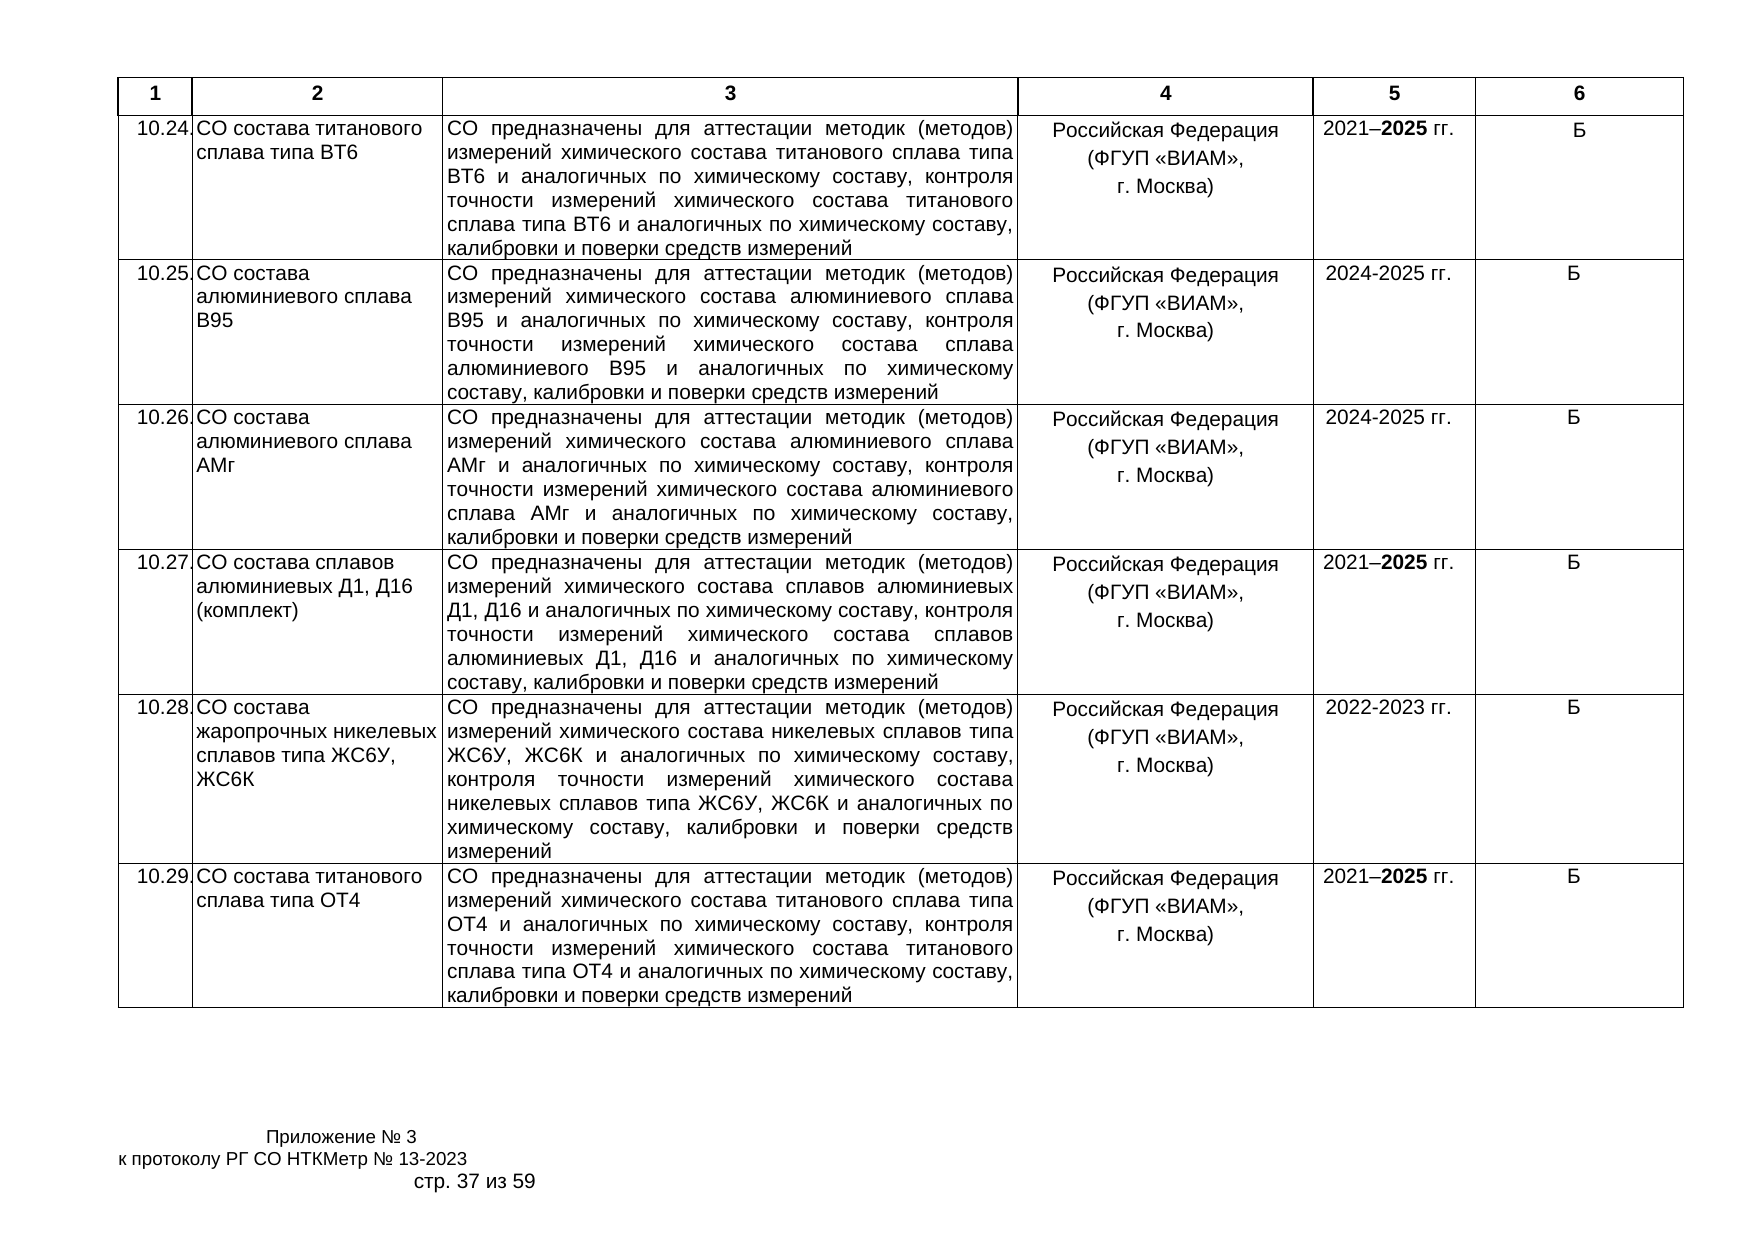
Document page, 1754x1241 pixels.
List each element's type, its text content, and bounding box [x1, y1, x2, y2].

table_cell Российская Федерация (ФГУП «ВИАМ», г. Москва) [1018, 260, 1313, 404]
table_cell СО предназначены для аттестации методик (методов) измерений химического состава алюминиевого сплава В95 и аналогичных по химическому составу, контроля точности измерений химического состава сплава алюминиевого В95 и аналогичных по химическому составу, калибровки и поверки средств измерений [443, 260, 1017, 404]
table_cell СО состава титанового сплава типа ОТ4 [193, 864, 442, 1007]
table_header 4 [1019, 78, 1312, 114]
table_cell [119, 864, 192, 1007]
table_cell 2024-2025 гг. [1314, 405, 1475, 549]
table_cell СО предназначены для аттестации методик (методов) измерений химического состава сплавов алюминиевых Д1, Д16 и аналогичных по химическому составу, контроля точности измерений химического состава сплавов алюминиевых Д1, Д16 и аналогичных по химическому составу, калибровки и поверки средств измерений [443, 550, 1017, 694]
table_cell СО состава алюминиевого сплава АМг [193, 405, 442, 549]
table_cell [119, 260, 192, 404]
table_cell СО предназначены для аттестации методик (методов) измерений химического состава никелевых сплавов типа ЖС6У, ЖС6К и аналогичных по химическому составу, контроля точности измерений химического состава никелевых сплавов типа ЖС6У, ЖС6К и аналогичных по химическому составу, калибровки и поверки средств измерений [443, 695, 1017, 862]
table_header 1 [119, 78, 191, 114]
table_cell [119, 116, 192, 259]
table_cell 2021–2025 гг. [1314, 116, 1475, 259]
table_cell Б [1476, 695, 1683, 862]
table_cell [1018, 116, 1313, 259]
table_cell Б [1476, 550, 1683, 694]
table_header 6 [1476, 78, 1683, 114]
table_cell СО предназначены для аттестации методик (методов) измерений химического состава титанового сплава типа ВТ6 и аналогичных по химическому составу, контроля точности измерений химического состава титанового сплава типа ВТ6 и аналогичных по химическому составу, калибровки и поверки средств измерений [443, 116, 1017, 259]
table_cell СО состава алюминиевого сплава В95 [193, 260, 442, 404]
table_cell Российская Федерация (ФГУП «ВИАМ», г. Москва) [1018, 405, 1313, 549]
table_header 3 [443, 78, 1017, 114]
table_header 2 [193, 78, 442, 114]
table_cell СО состава титанового сплава типа ВТ6 [193, 116, 442, 259]
table_cell Б [1476, 405, 1683, 549]
table_cell 2022-2023 гг. [1314, 695, 1475, 862]
table_cell Б [1476, 864, 1683, 1007]
table_cell Российская Федерация (ФГУП «ВИАМ», г. Москва) [1018, 550, 1313, 694]
table_cell Б [1476, 260, 1683, 404]
table_header 5 [1314, 78, 1475, 114]
table_cell 2021–2025 гг. [1314, 550, 1475, 694]
table_cell 2024-2025 гг. [1314, 260, 1475, 404]
table_cell 2021–2025 гг. [1314, 864, 1475, 1007]
table_cell Б [1476, 116, 1683, 259]
table_cell СО состава жаропрочных никелевых сплавов типа ЖС6У, ЖС6К [193, 695, 442, 862]
table_cell [119, 405, 192, 549]
table_cell СО предназначены для аттестации методик (методов) измерений химического состава алюминиевого сплава АМг и аналогичных по химическому составу, контроля точности измерений химического состава алюминиевого сплава АМг и аналогичных по химическому составу, калибровки и поверки средств измерений [443, 405, 1017, 549]
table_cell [1018, 864, 1313, 1007]
table_cell [119, 695, 192, 862]
table_cell СО состава сплавов алюминиевых Д1, Д16 (комплект) [193, 550, 442, 694]
table_cell СО предназначены для аттестации методик (методов) измерений химического состава титанового сплава типа ОТ4 и аналогичных по химическому составу, контроля точности измерений химического состава титанового сплава типа ОТ4 и аналогичных по химическому составу, калибровки и поверки средств измерений [443, 864, 1017, 1007]
table_cell Российская Федерация (ФГУП «ВИАМ», г. Москва) [1018, 695, 1313, 862]
table_cell [119, 550, 192, 694]
